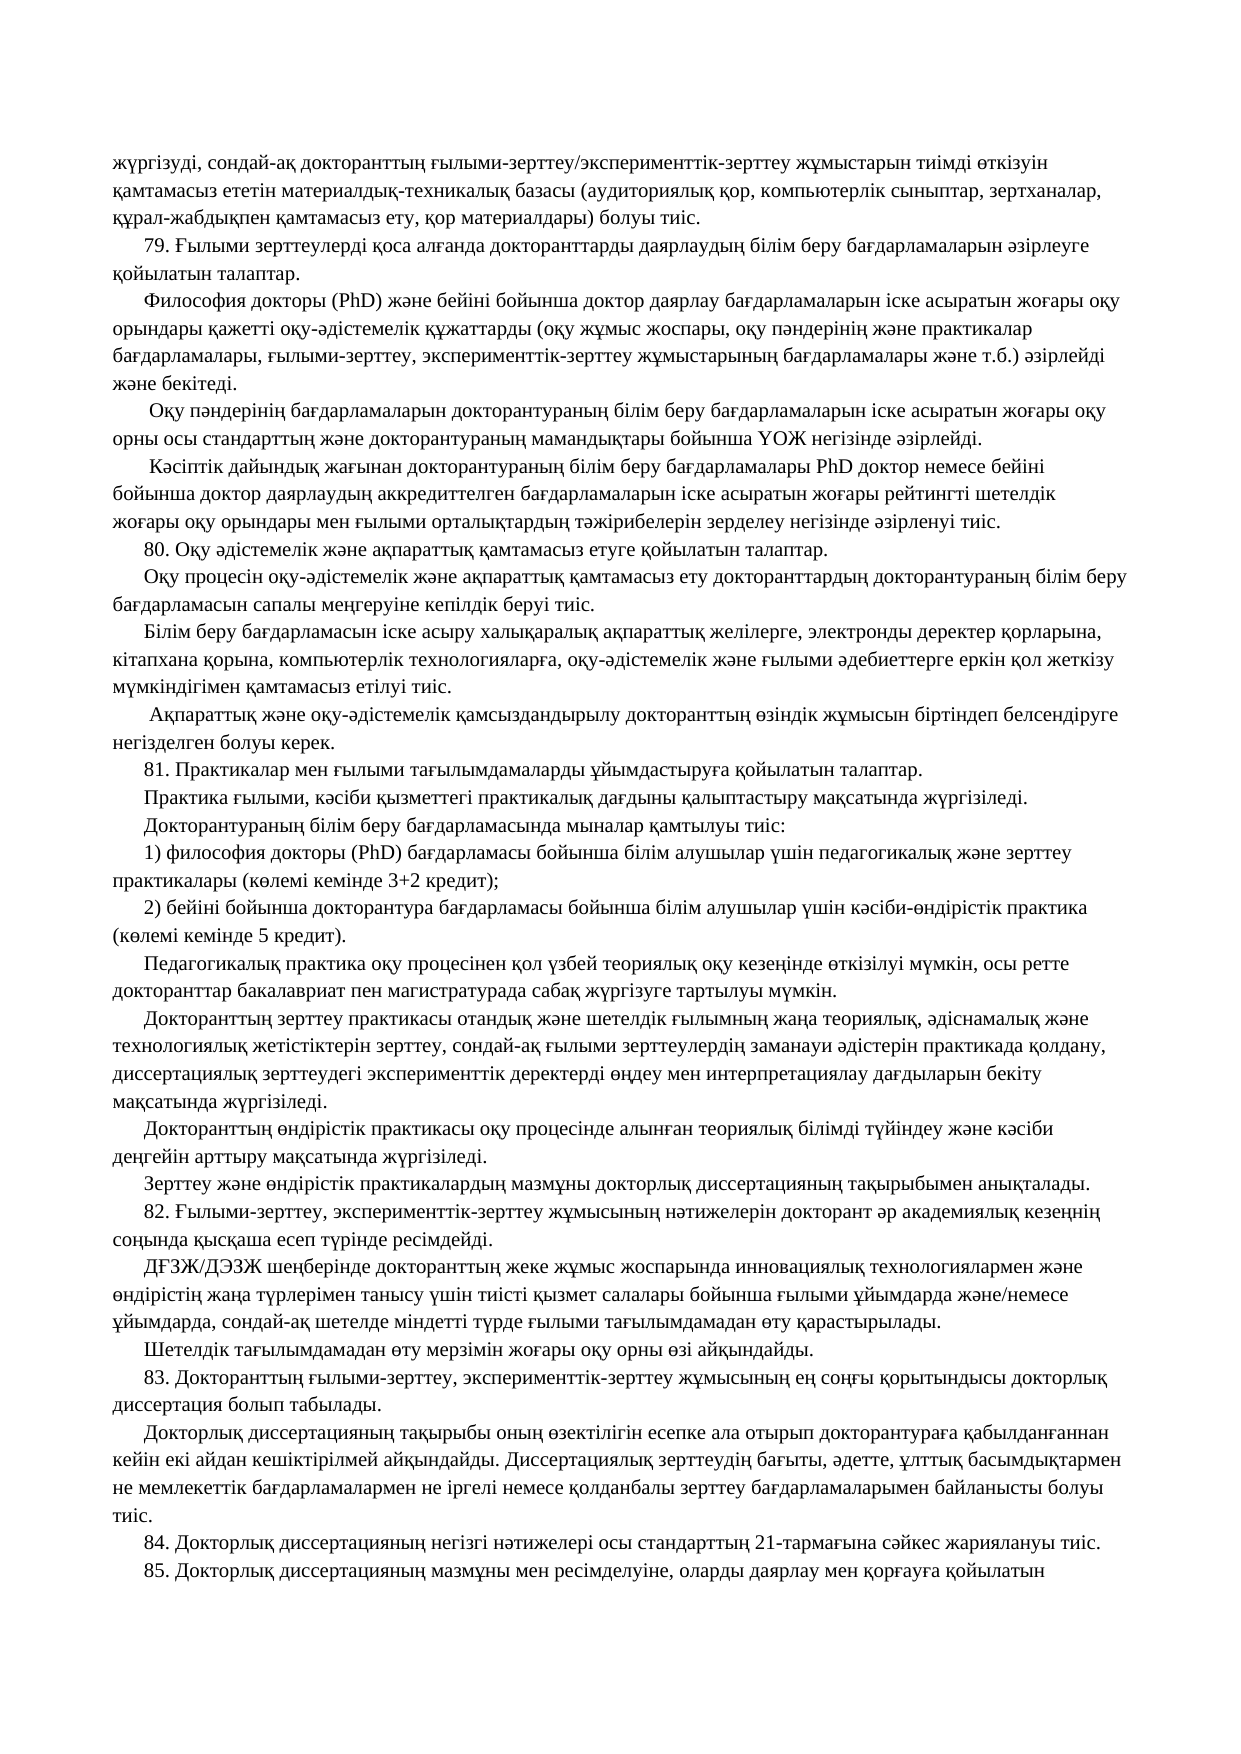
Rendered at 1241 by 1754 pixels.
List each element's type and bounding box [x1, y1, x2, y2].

text [112, 150, 1128, 1582]
